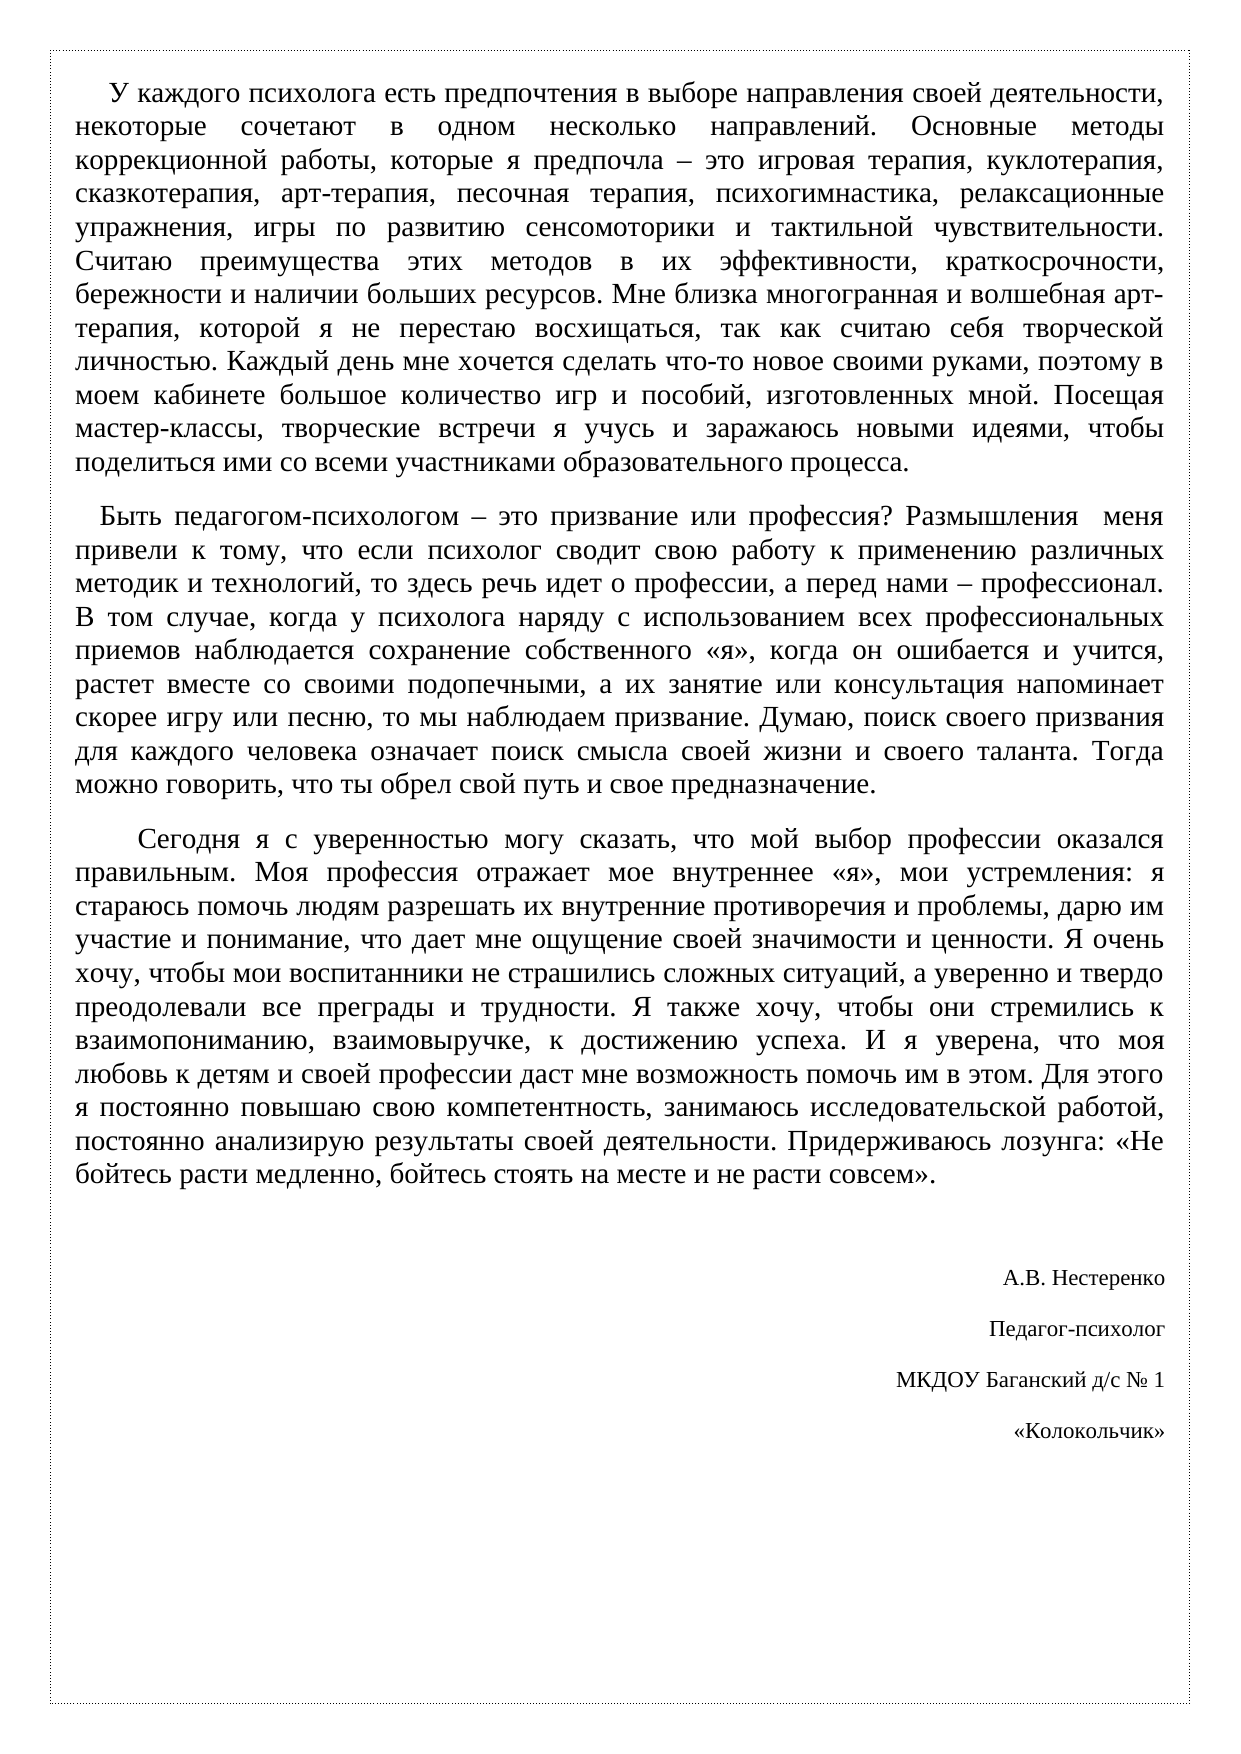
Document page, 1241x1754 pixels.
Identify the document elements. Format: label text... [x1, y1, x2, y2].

text Педагог-психолог [75, 1315, 1165, 1341]
text А.В. Нестеренко [75, 1264, 1165, 1290]
text Сегодня я с уверенностью могу сказать, что мой выбор профессии оказался правильным. Моя профессия отражает мое внутреннее «я», мои устремления: я стараюсь помочь людям разрешать их внутренние противоречия и проблемы, дарю им участие и понимание, что дает мне ощущение своей значимости и ценности. Я очень хочу, чтобы мои воспитанники не страшились сложных ситуаций, а уверенно и твердо преодолевали все преграды и трудности. Я также хочу, чтобы они стремились к взаимопониманию, взаимовыручке, к достижению успеха. И я уверена, что моя любовь к детям и своей профессии даст мне возможность помочь им в этом. Для этого я постоянно повышаю свою компетентность, занимаюсь исследовательской работой, постоянно анализирую результаты своей деятельности. Придерживаюсь лозунга: «Не бойтесь расти медленно, бойтесь стоять на месте и не расти совсем». [75, 821, 1165, 1190]
text «Колокольчик» [75, 1417, 1165, 1443]
text МКДОУ Баганский д/с № 1 [75, 1366, 1165, 1392]
text У каждого психолога есть предпочтения в выборе направления своей деятельности, некоторые сочетают в одном несколько направлений. Основные методы коррекционной работы, которые я предпочла – это игровая терапия, куклотерапия, сказкотерапия, арт-терапия, песочная терапия, психогимнастика, релаксационные упражнения, игры по развитию сенсомоторики и тактильной чувствительности. Считаю преимущества этих методов в их эффективности, краткосрочности, бережности и наличии больших ресурсов. Мне близка многогранная и волшебная арт-терапия, которой я не перестаю восхищаться, так как считаю себя творческой личностью. Каждый день мне хочется сделать что-то новое своими руками, поэтому в моем кабинете большое количество игр и пособий, изготовленных мной. Посещая мастер-классы, творческие встречи я учусь и заражаюсь новыми идеями, чтобы поделиться ими со всеми участниками образовательного процесса. [75, 75, 1165, 477]
text Быть педагогом-психологом – это призвание или профессия? Размышления меня привели к тому, что если психолог сводит свою работу к применению различных методик и технологий, то здесь речь идет о профессии, а перед нами – профессионал. В том случае, когда у психолога наряду с использованием всех профессиональных приемов наблюдается сохранение собственного «я», когда он ошибается и учится, растет вместе со своими подопечными, а их занятие или консультация напоминает скорее игру или песню, то мы наблюдаем призвание. Думаю, поиск своего призвания для каждого человека означает поиск смысла своей жизни и своего таланта. Тогда можно говорить, что ты обрел свой путь и свое предназначение. [75, 498, 1165, 800]
